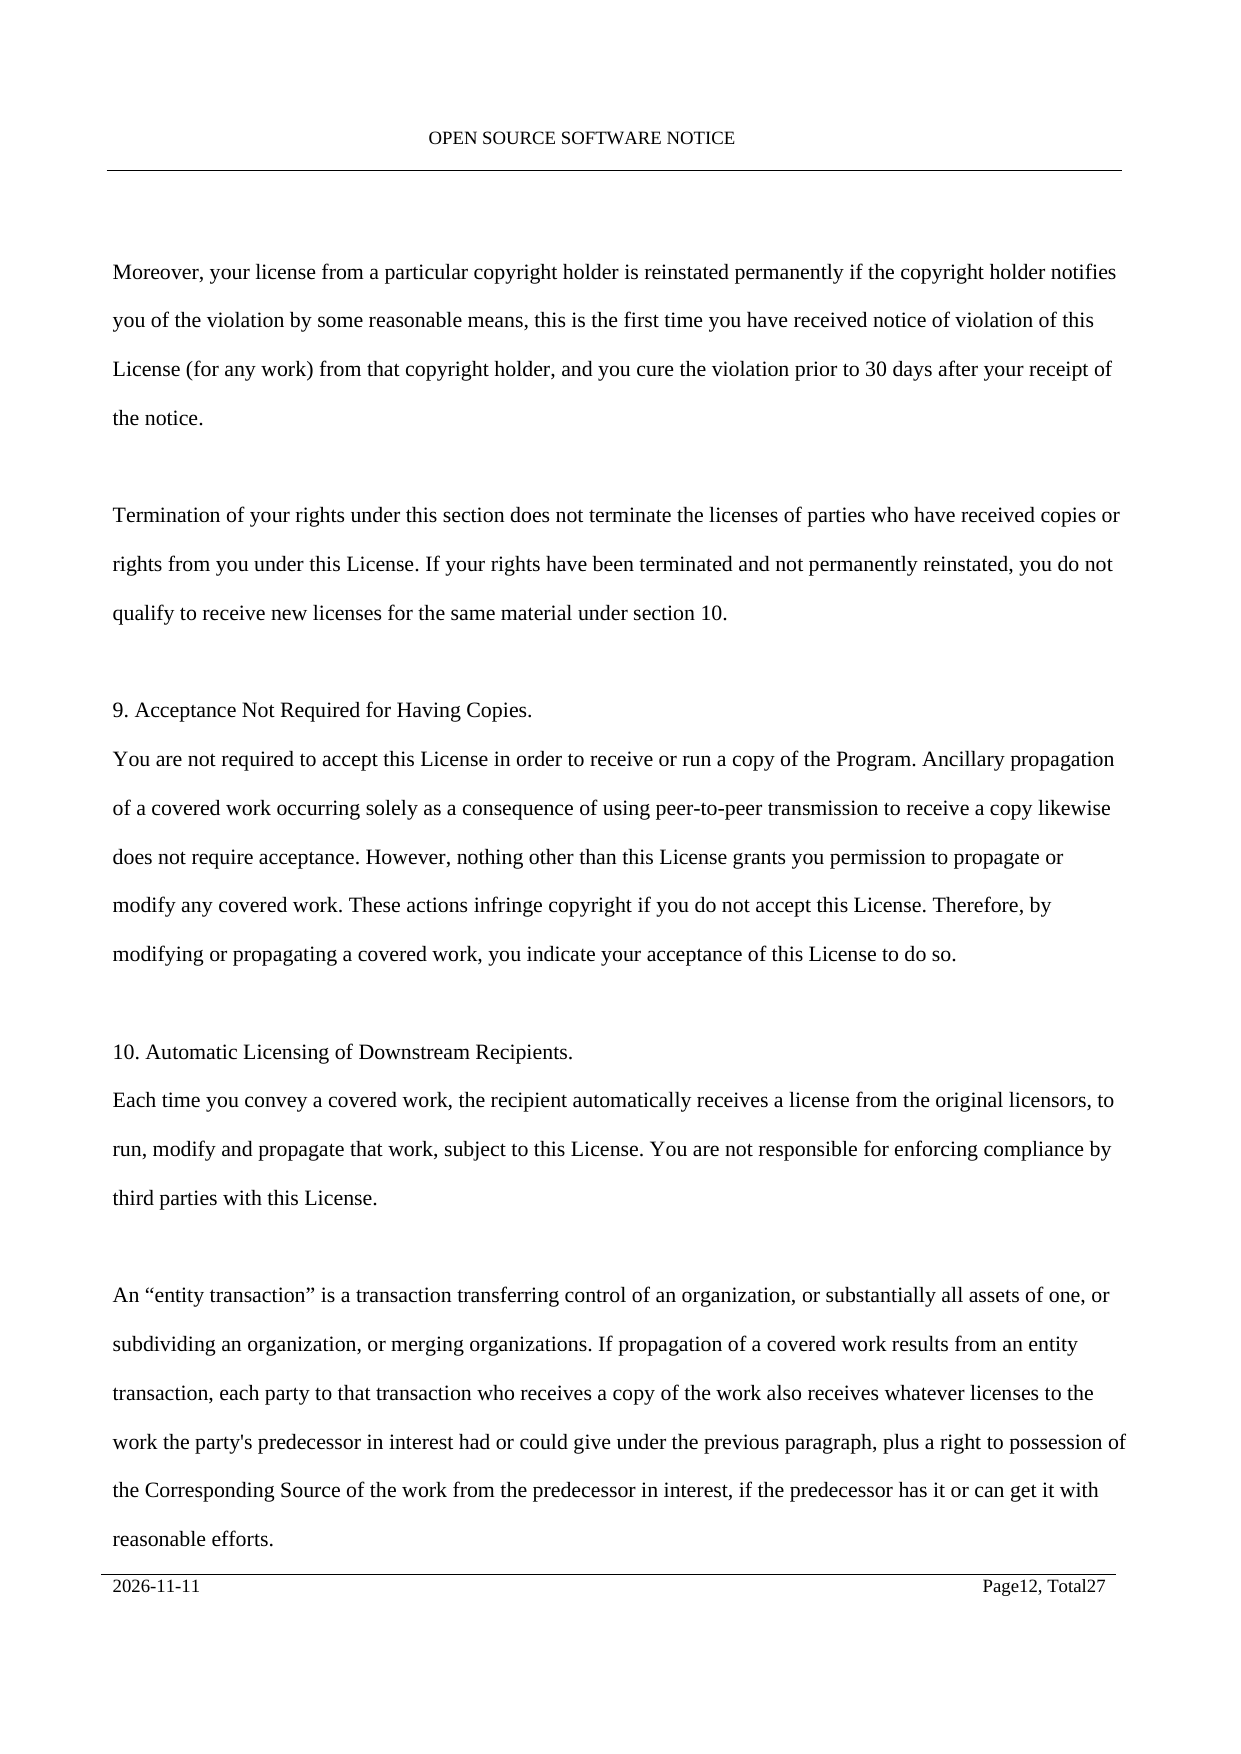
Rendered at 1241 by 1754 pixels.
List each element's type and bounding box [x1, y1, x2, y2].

text [112, 206, 1128, 1555]
